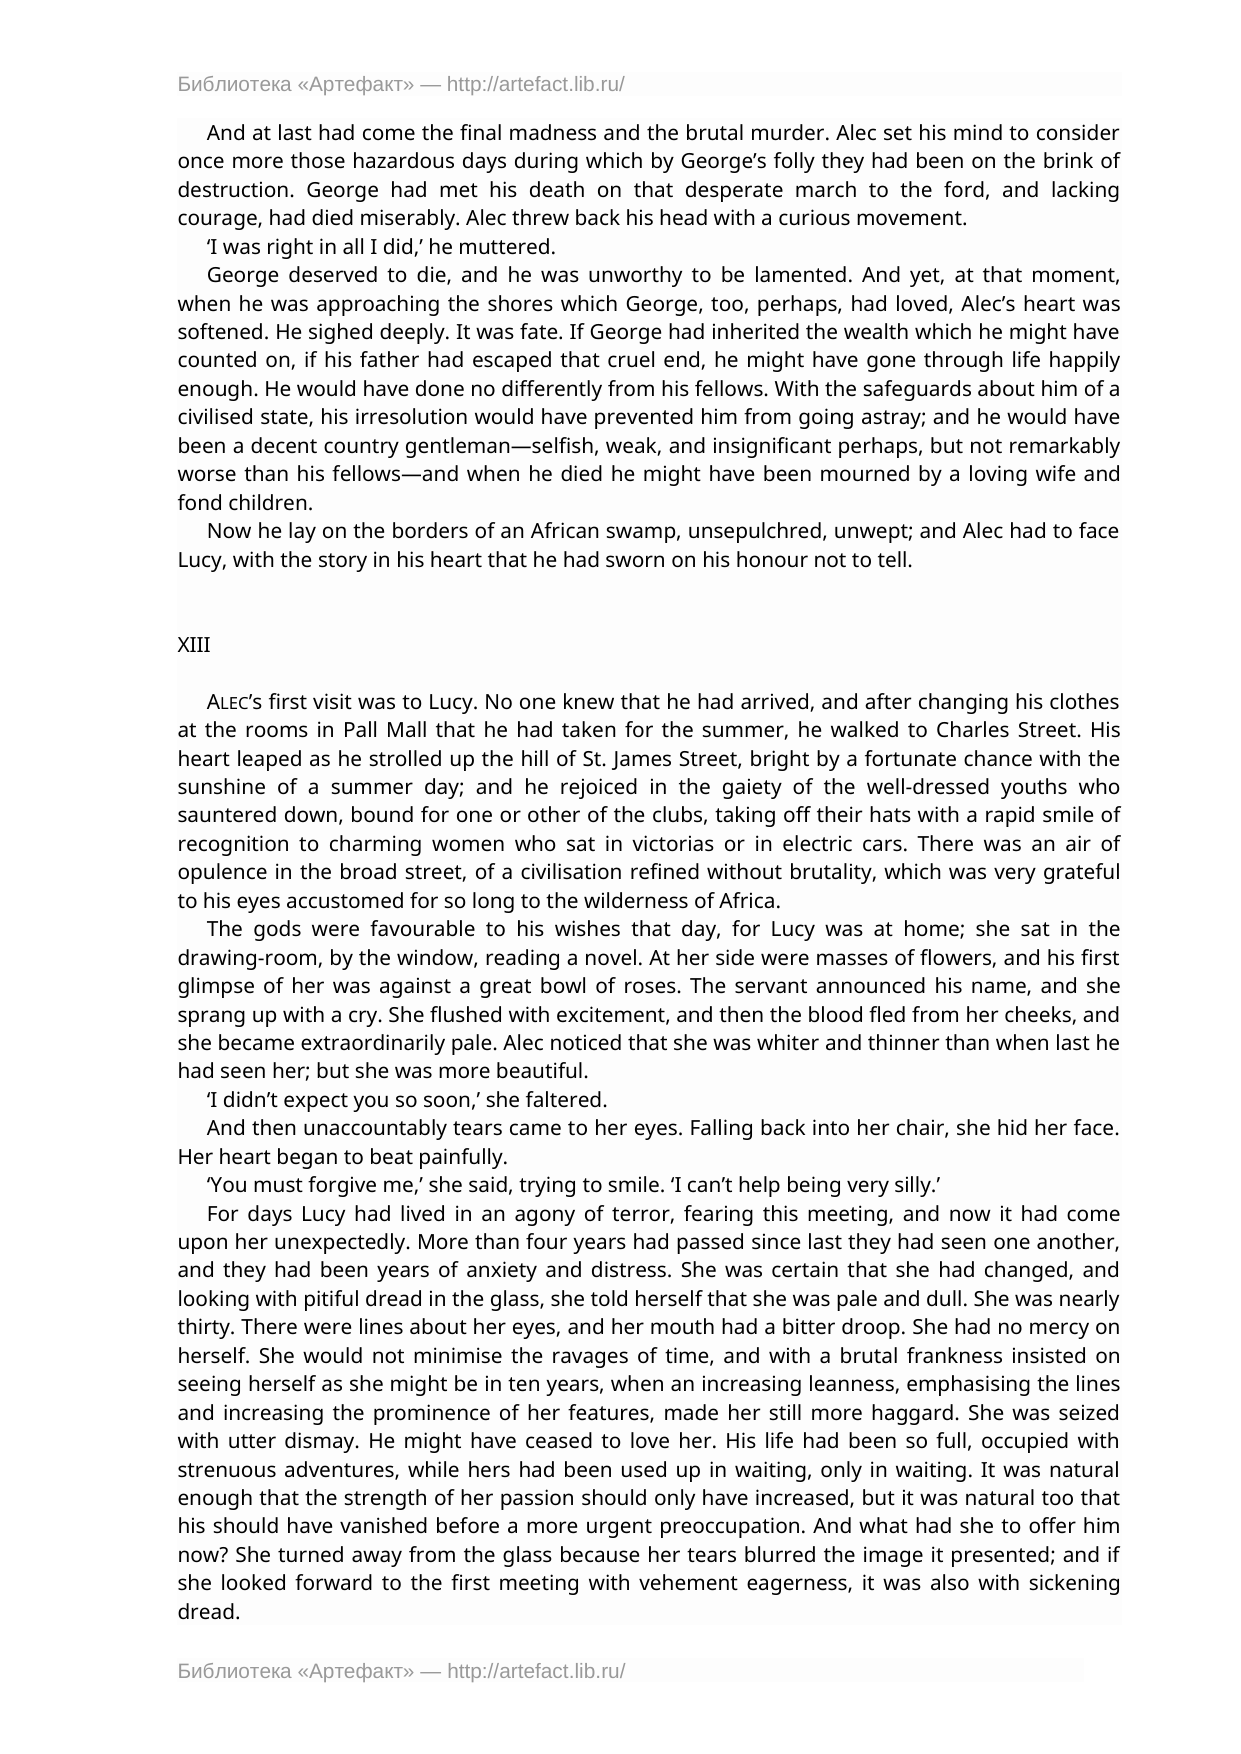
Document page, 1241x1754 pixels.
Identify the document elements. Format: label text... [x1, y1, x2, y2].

text ‘You must forgive me,’ she said, trying to smile. ‘I can’t help being very silly.’ [177, 1170, 1122, 1199]
text ‘I was right in all I did,’ he muttered. [177, 232, 1122, 260]
text Now he lay on the borders of an African swamp, unsepulchred, unwept; and Alec had to face Lucy, with the story in his heart that he had sworn on his honour not to tell. [177, 516, 1122, 573]
text And at last had come the final madness and the brutal murder. Alec set his mind to consider once more those hazardous days during which by George’s folly they had been on the brink of destruction. George had met his death on that desperate march to the ford, and lacking courage, had died miserably. Alec threw back his head with a curious movement. [177, 118, 1122, 232]
text The gods were favourable to his wishes that day, for Lucy was at home; she sat in the drawing-room, by the window, reading a novel. At her side were masses of flowers, and his first glimpse of her was against a great bowl of roses. The servant announced his name, and she sprang up with a cry. She flushed with excitement, and then the blood fled from her cheeks, and she became extraordinarily pale. Alec noticed that she was whiter and thinner than when last he had seen her; but she was more beautiful. [177, 914, 1122, 1085]
text Alec’s first visit was to Lucy. No one knew that he had arrived, and after changing his clothes at the rooms in Pall Mall that he had taken for the summer, he walked to Charles Street. His heart leaped as he strolled up the hill of St. James Street, bright by a fortunate chance with the sunshine of a summer day; and he rejoiced in the gaiety of the well-dressed youths who sauntered down, bound for one or other of the clubs, taking off their hats with a rapid smile of recognition to charming women who sat in victorias or in electric cars. There was an air of opulence in the broad street, of a civilisation refined without brutality, which was very grateful to his eyes accustomed for so long to the wilderness of Africa. [177, 687, 1122, 914]
text For days Lucy had lived in an agony of terror, fearing this meeting, and now it had come upon her unexpectedly. More than four years had passed since last they had seen one another, and they had been years of anxiety and distress. She was certain that she had changed, and looking with pitiful dread in the glass, she told herself that she was pale and dull. She was nearly thirty. There were lines about her eyes, and her mouth had a bitter droop. She had no mercy on herself. She would not minimise the ravages of time, and with a brutal frankness insisted on seeing herself as she might be in ten years, when an increasing leanness, emphasising the lines and increasing the prominence of her features, made her still more haggard. She was seized with utter dismay. He might have ceased to love her. His life had been so full, occupied with strenuous adventures, while hers had been used up in waiting, only in waiting. It was natural enough that the strength of her passion should only have increased, but it was natural too that his should have vanished before a more urgent preoccupation. And what had she to offer him now? She turned away from the glass because her tears blurred the image it presented; and if she looked forward to the first meeting with vehement eagerness, it was also with sickening dread. [177, 1199, 1122, 1625]
subtitle XIII [177, 630, 1122, 658]
text And then unaccountably tears came to her eyes. Falling back into her chair, she hid her face. Her heart began to beat painfully. [177, 1113, 1122, 1170]
text ‘I didn’t expect you so soon,’ she faltered. [177, 1085, 1122, 1113]
text George deserved to die, and he was unworthy to be lamented. And yet, at that moment, when he was approaching the shores which George, too, perhaps, had loved, Alec’s heart was softened. He sighed deeply. It was fate. If George had inherited the wealth which he might have counted on, if his father had escaped that cruel end, he might have gone through life happily enough. He would have done no differently from his fellows. With the safeguards about him of a civilised state, his irresolution would have prevented him from going astray; and he would have been a decent country gentleman—selfish, weak, and insignificant perhaps, but not remarkably worse than his fellows—and when he died he might have been mourned by a loving wife and fond children. [177, 260, 1122, 516]
